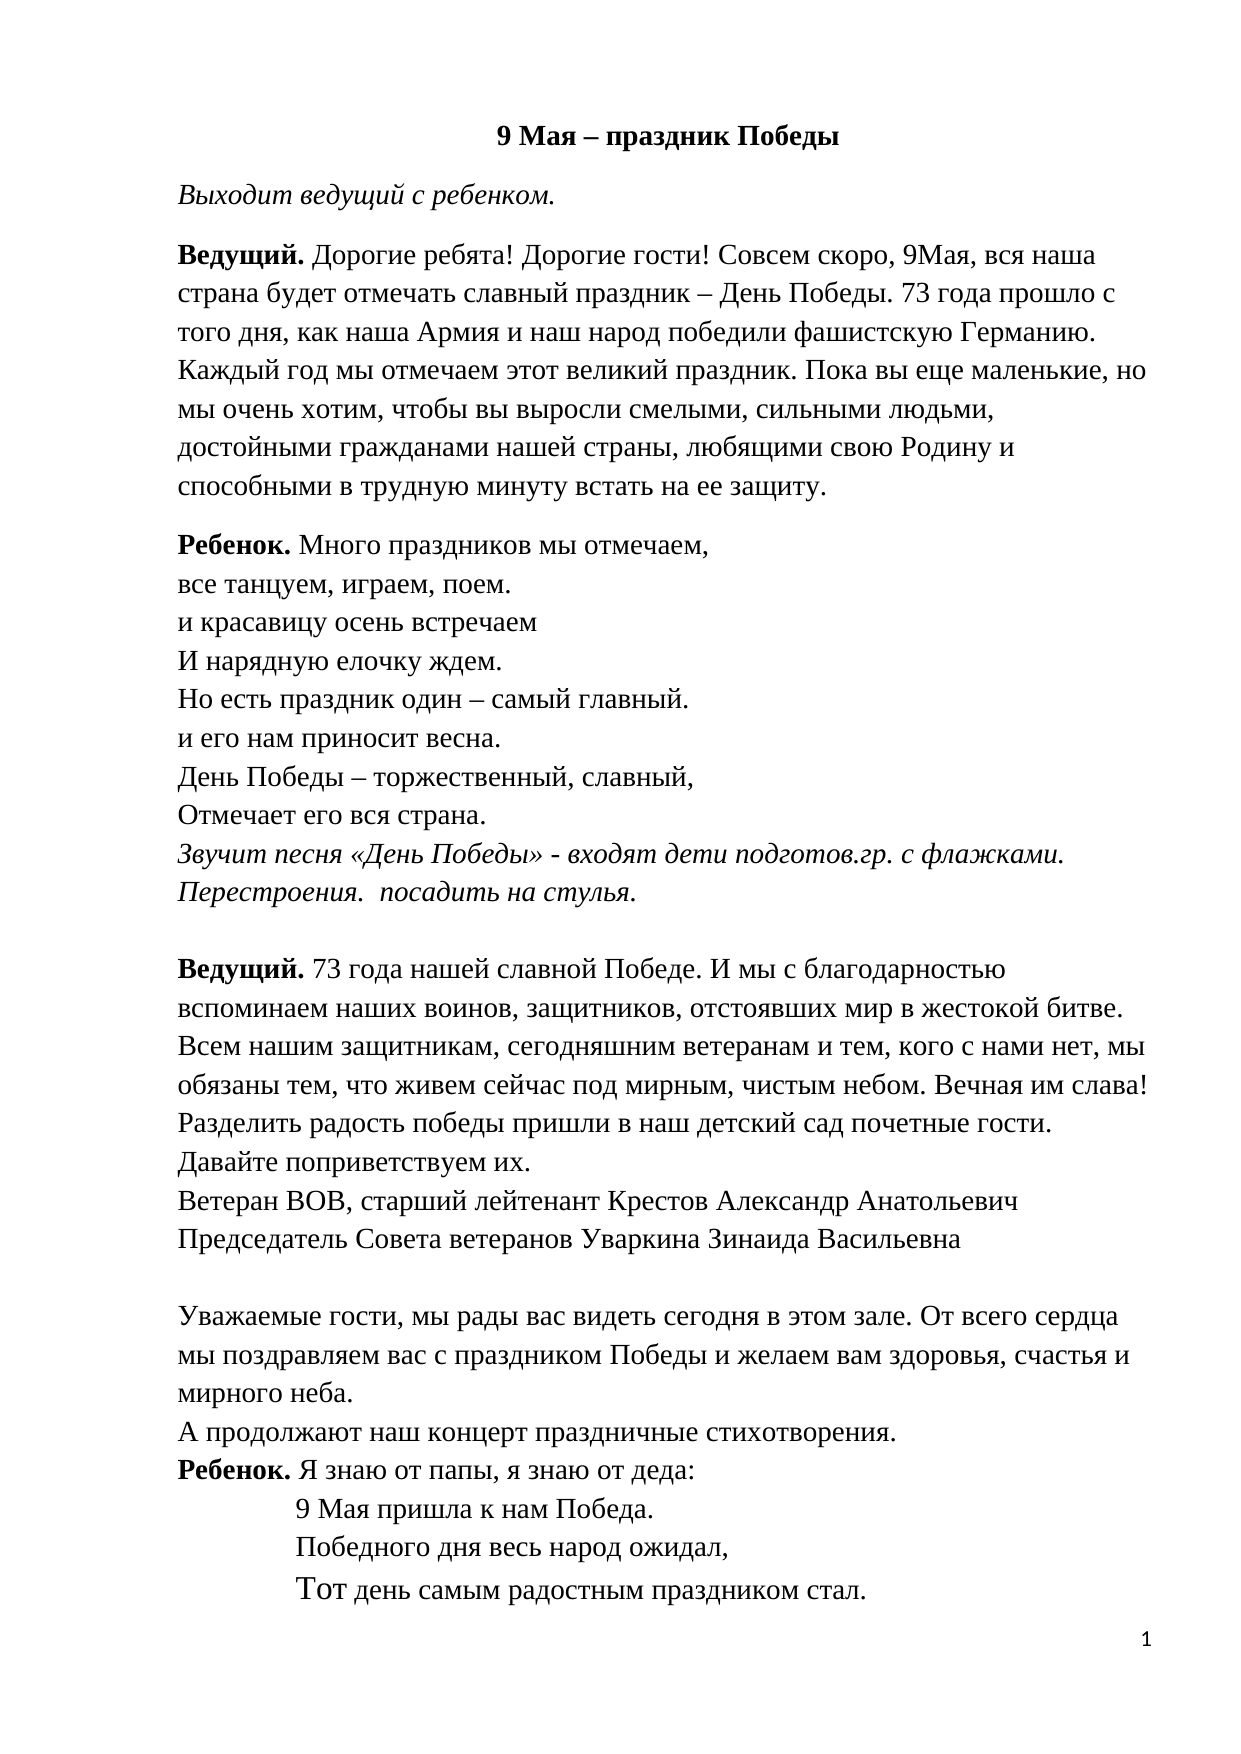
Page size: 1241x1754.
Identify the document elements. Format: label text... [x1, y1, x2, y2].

text Победного дня весь народ ожидал, [295, 1529, 1152, 1563]
text Но есть праздник один – самый главный. [177, 682, 1152, 715]
text И нарядную елочку ждем. [177, 643, 1152, 677]
text 9 Мая – праздник Победы [177, 118, 1152, 152]
text А продолжают наш концерт праздничные стихотворения. [177, 1414, 1152, 1447]
text 9 Мая пришла к нам Победа. [295, 1491, 1152, 1524]
text Тот день самым радостным праздником стал. [295, 1568, 1152, 1606]
text Председатель Совета ветеранов Уваркина Зинаида Васильевна [177, 1221, 1152, 1255]
text Ведущий. Дорогие ребята! Дорогие гости! Совсем скоро, 9Мая, вся наша страна будет отмечать славный праздник – День Победы. 73 года прошло с того дня, как наша Армия и наш народ победили фашистскую Германию. Каждый год мы отмечаем этот великий праздник. Пока вы еще маленькие, но мы очень хотим, чтобы вы выросли смелыми, сильными людьми, достойными гражданами нашей страны, любящими свою Родину и способными в трудную минуту встать на ее защиту. [177, 237, 1152, 502]
text День Победы – торжественный, славный, [177, 759, 1152, 792]
text Уважаемые гости, мы рады вас видеть сегодня в этом зале. От всего сердца мы поздравляем вас с праздником Победы и желаем вам здоровья, счастья и мирного неба. [177, 1298, 1152, 1409]
text Звучит песня «День Победы» - входят дети подготов.гр. с флажками. Перестроения. посадить на стулья. [177, 836, 1152, 908]
text и красавицу осень встречаем [177, 604, 1152, 638]
text все танцуем, играем, поем. [177, 566, 1152, 599]
text Ведущий. 73 года нашей славной Победе. И мы с благодарностью вспоминаем наших воинов, защитников, отстоявших мир в жестокой битве. Всем нашим защитникам, сегодняшним ветеранам и тем, кого с нами нет, мы обязаны тем, что живем сейчас под мирным, чистым небом. Вечная им слава! [177, 951, 1152, 1101]
text Ветеран ВОВ, старший лейтенант Крестов Александр Анатольевич [177, 1183, 1152, 1216]
text Ребенок. Много праздников мы отмечаем, [177, 527, 1152, 561]
text и его нам приносит весна. [177, 720, 1152, 754]
text Отмечает его вся страна. [177, 797, 1152, 831]
text Разделить радость победы пришли в наш детский сад почетные гости. Давайте поприветствуем их. [177, 1106, 1152, 1178]
text Ребенок. Я знаю от папы, я знаю от деда: [177, 1452, 1152, 1486]
text Выходит ведущий с ребенком. [177, 177, 1152, 211]
